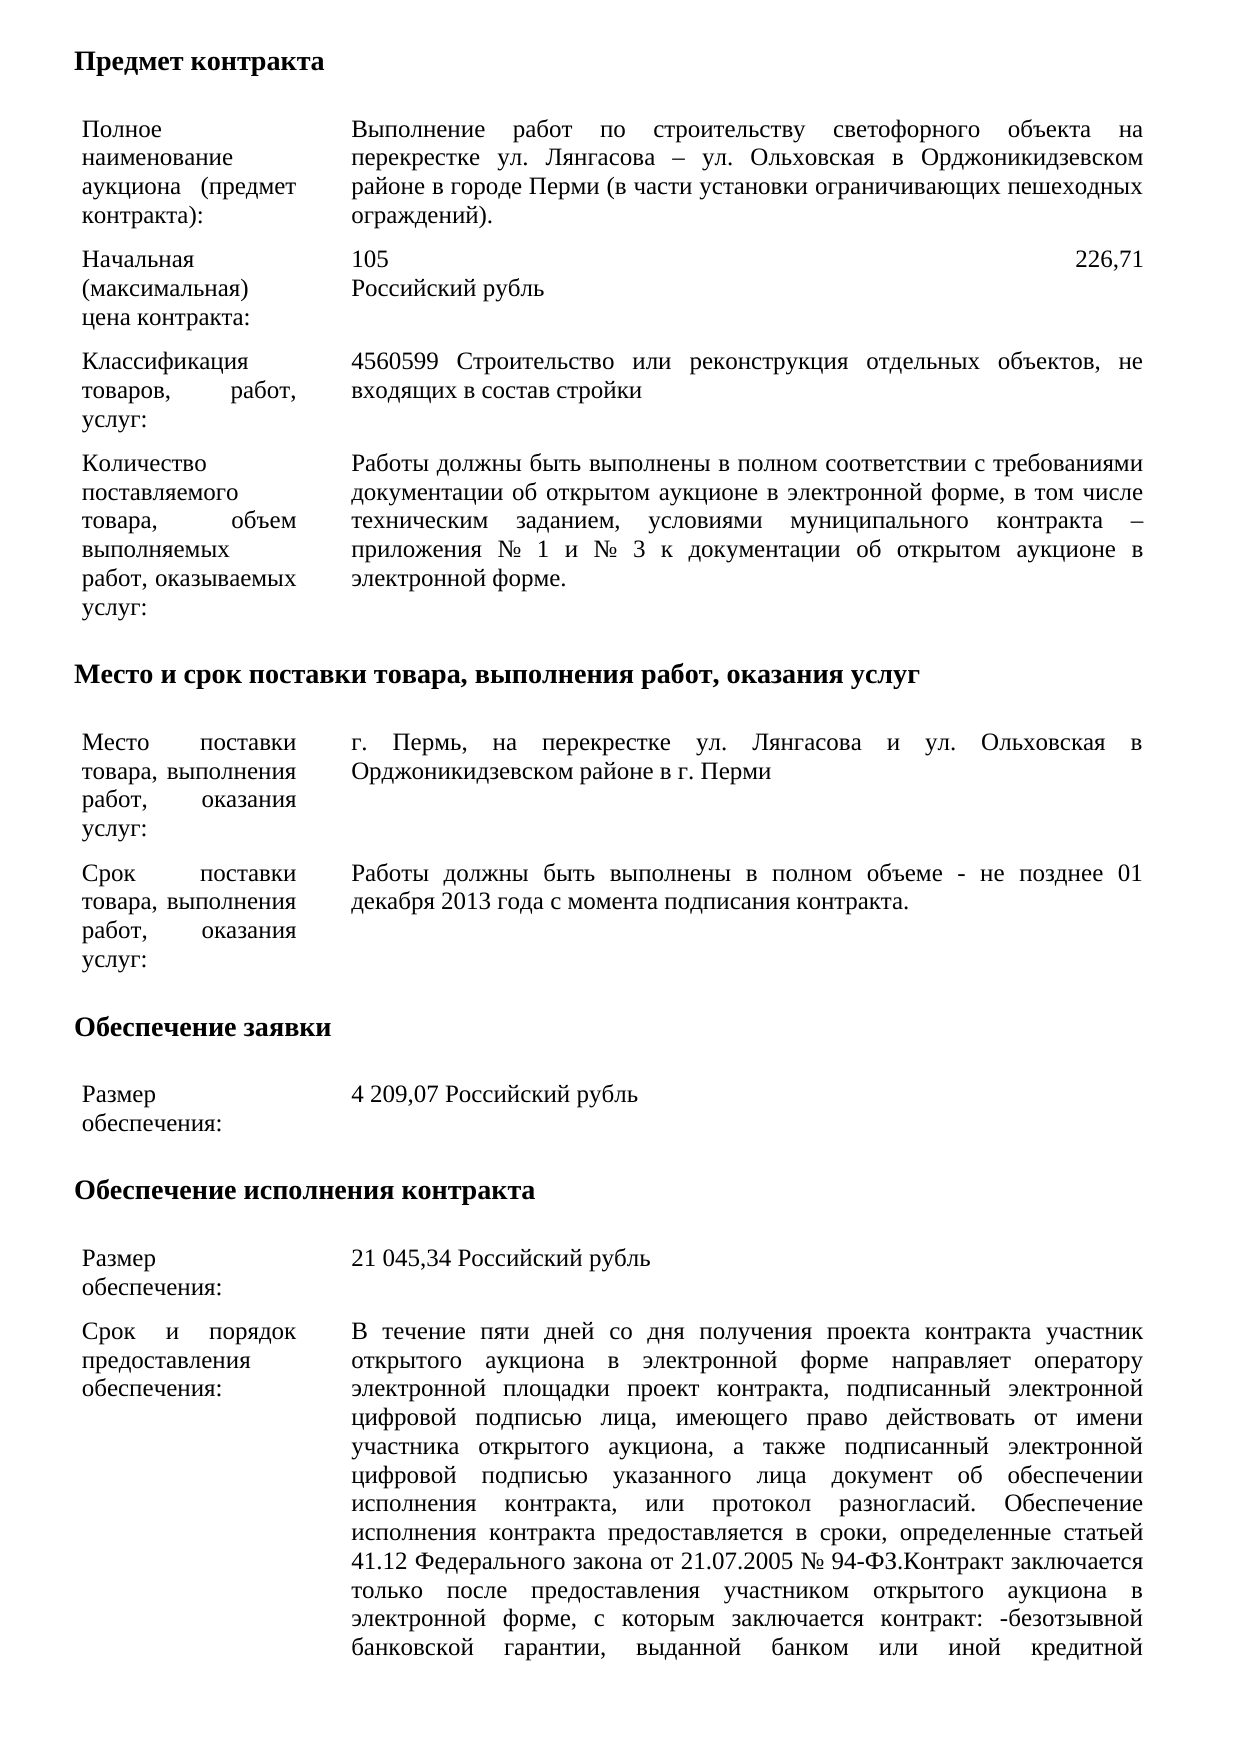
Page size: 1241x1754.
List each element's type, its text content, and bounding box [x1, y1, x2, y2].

table_cell 105 226,71 Российский рубль [343, 237, 1152, 338]
table_header Размер обеспечения: [74, 1071, 343, 1144]
table_cell Работы должны быть выполнены в полном объеме - не позднее 01 декабря 2013 года с момента подписания контракта. [343, 850, 1152, 980]
text Место и срок поставки товара, выполнения работ, оказания услуг [74, 658, 1152, 690]
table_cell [74, 1308, 343, 1669]
table_header г. Пермь, на перекрестке ул. Лянгасова и ул. Ольховская в Орджоникидзевском районе в г. Перми [343, 719, 1152, 850]
table_header 21 045,34 Российский рубль [343, 1235, 1152, 1308]
table_cell Количество поставляемого товара, объем выполняемых работ, оказываемых услуг: [74, 440, 343, 628]
table_cell Начальная (максимальная) цена контракта: [74, 237, 343, 338]
table_header Полное наименование аукциона (предмет контракта): [74, 106, 343, 237]
table_header 4 209,07 Российский рубль [343, 1071, 1152, 1144]
table_cell Классификация товаров, работ, услуг: [74, 339, 343, 440]
text Обеспечение заявки [74, 1009, 1152, 1042]
table_header Место поставки товара, выполнения работ, оказания услуг: [74, 719, 343, 850]
table_cell Срок поставки товара, выполнения работ, оказания услуг: [74, 850, 343, 980]
text Предмет контракта [74, 44, 1152, 77]
table_header Выполнение работ по строительству светофорного объекта на перекрестке ул. Лянгасова – ул. Ольховская в Орджоникидзевском районе в городе Перми (в части установки ограничивающих пешеходных ограждений). [343, 106, 1152, 237]
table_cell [343, 1308, 1152, 1669]
table_cell 4560599 Строительство или реконструкция отдельных объектов, не входящих в состав стройки [343, 339, 1152, 440]
table_cell Работы должны быть выполнены в полном соответствии с требованиями документации об открытом аукционе в электронной форме, в том числе техническим заданием, условиями муниципального контракта – приложения № 1 и № 3 к документации об открытом аукционе в электронной форме. [343, 440, 1152, 628]
text Обеспечение исполнения контракта [74, 1173, 1152, 1206]
table_header Размер обеспечения: [74, 1235, 343, 1308]
